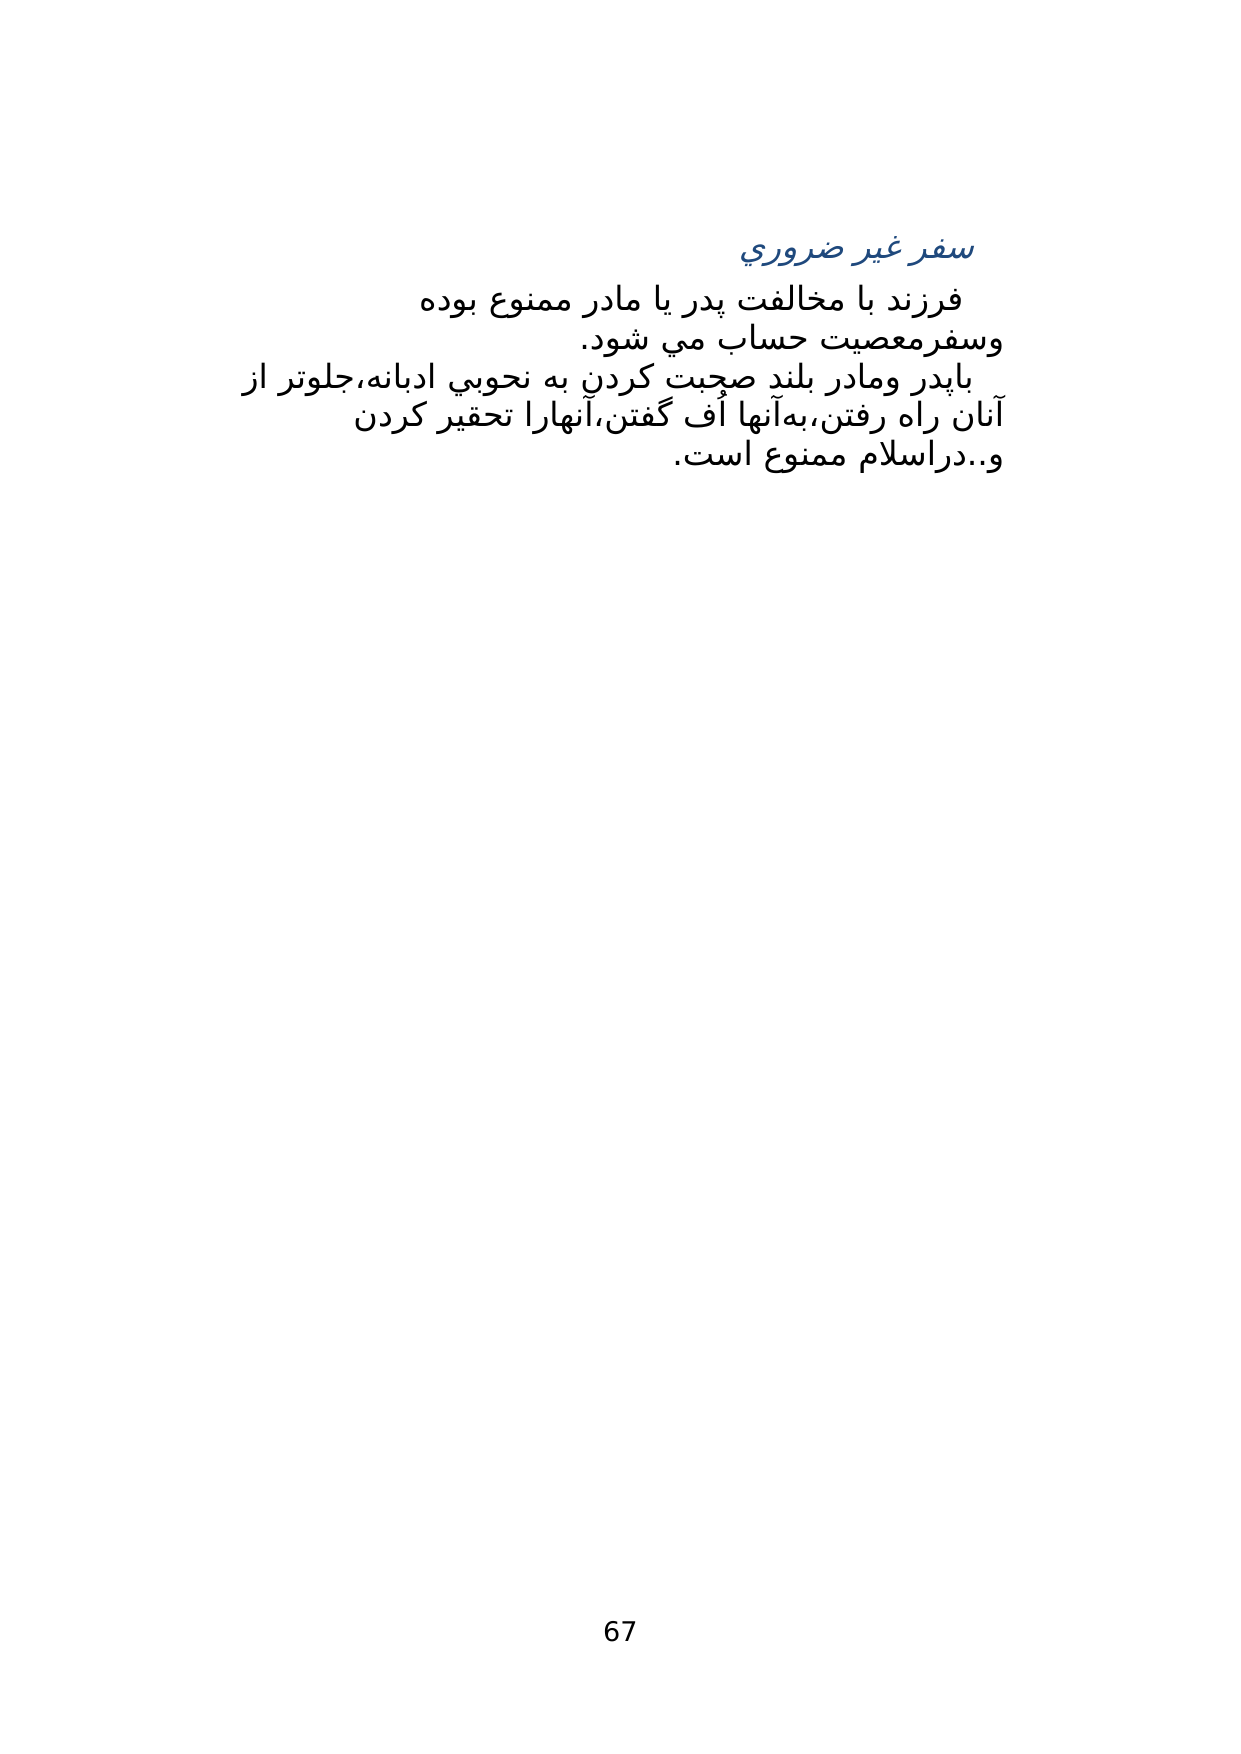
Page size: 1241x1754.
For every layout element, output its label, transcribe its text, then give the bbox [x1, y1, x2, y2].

subtitle سفر غير ضروري‌ [236, 228, 1004, 267]
text فرزند با مخالفت‌ پدر يا مادر ممنوع‌ بوده‌ وسفرمعصيت‌ حساب‌ مي‌ شود. [236, 279, 1004, 357]
text باپدر ومادر بلند صحبت‌ كردن‌ به نحوبي‌ ادبانه‌،جلوتر از آنان‌ راه‌ رفتن‌،به‌آنها اُف‌ گفتن‌،آنهارا تحقير كردن‌ و..دراسلام‌ ممنوع‌ است‌. [236, 357, 1004, 474]
